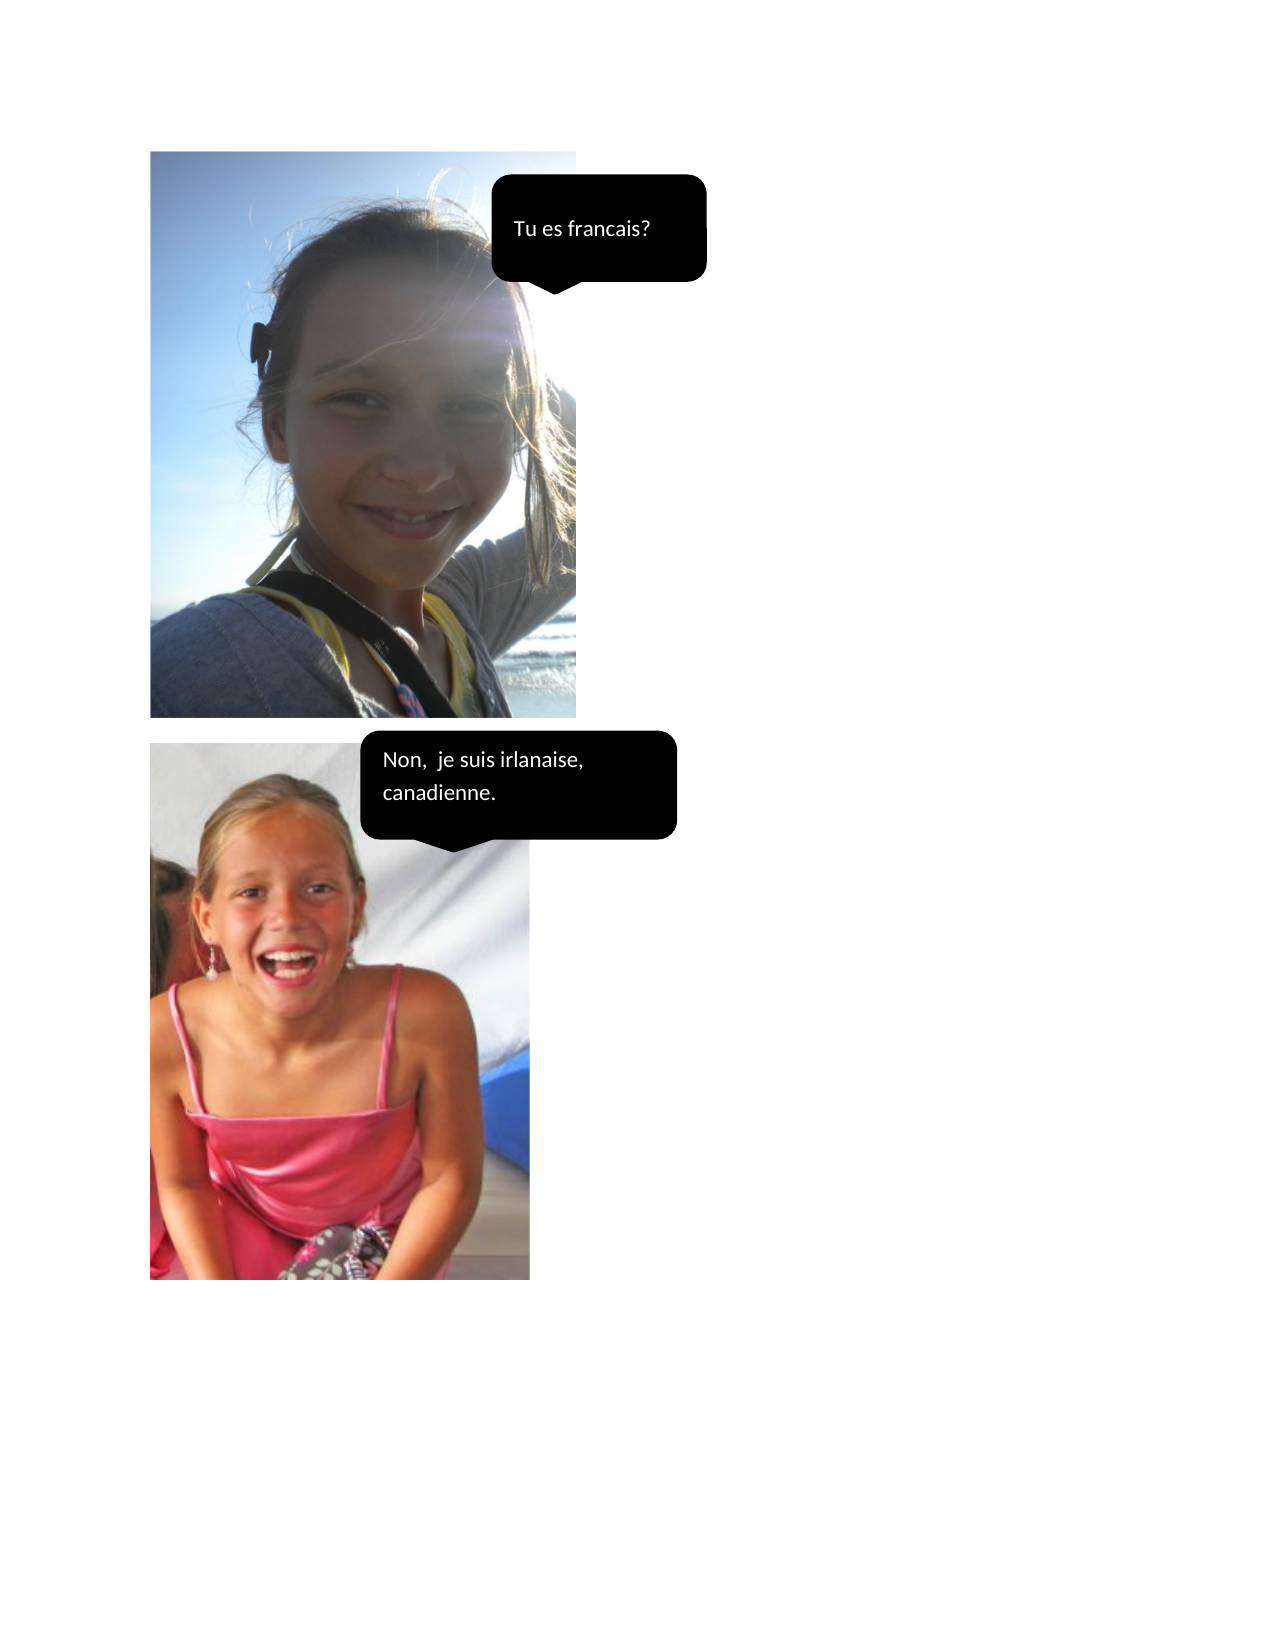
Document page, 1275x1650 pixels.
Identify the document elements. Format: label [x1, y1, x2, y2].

picture [151, 152, 576, 717]
picture [150, 743, 530, 1280]
